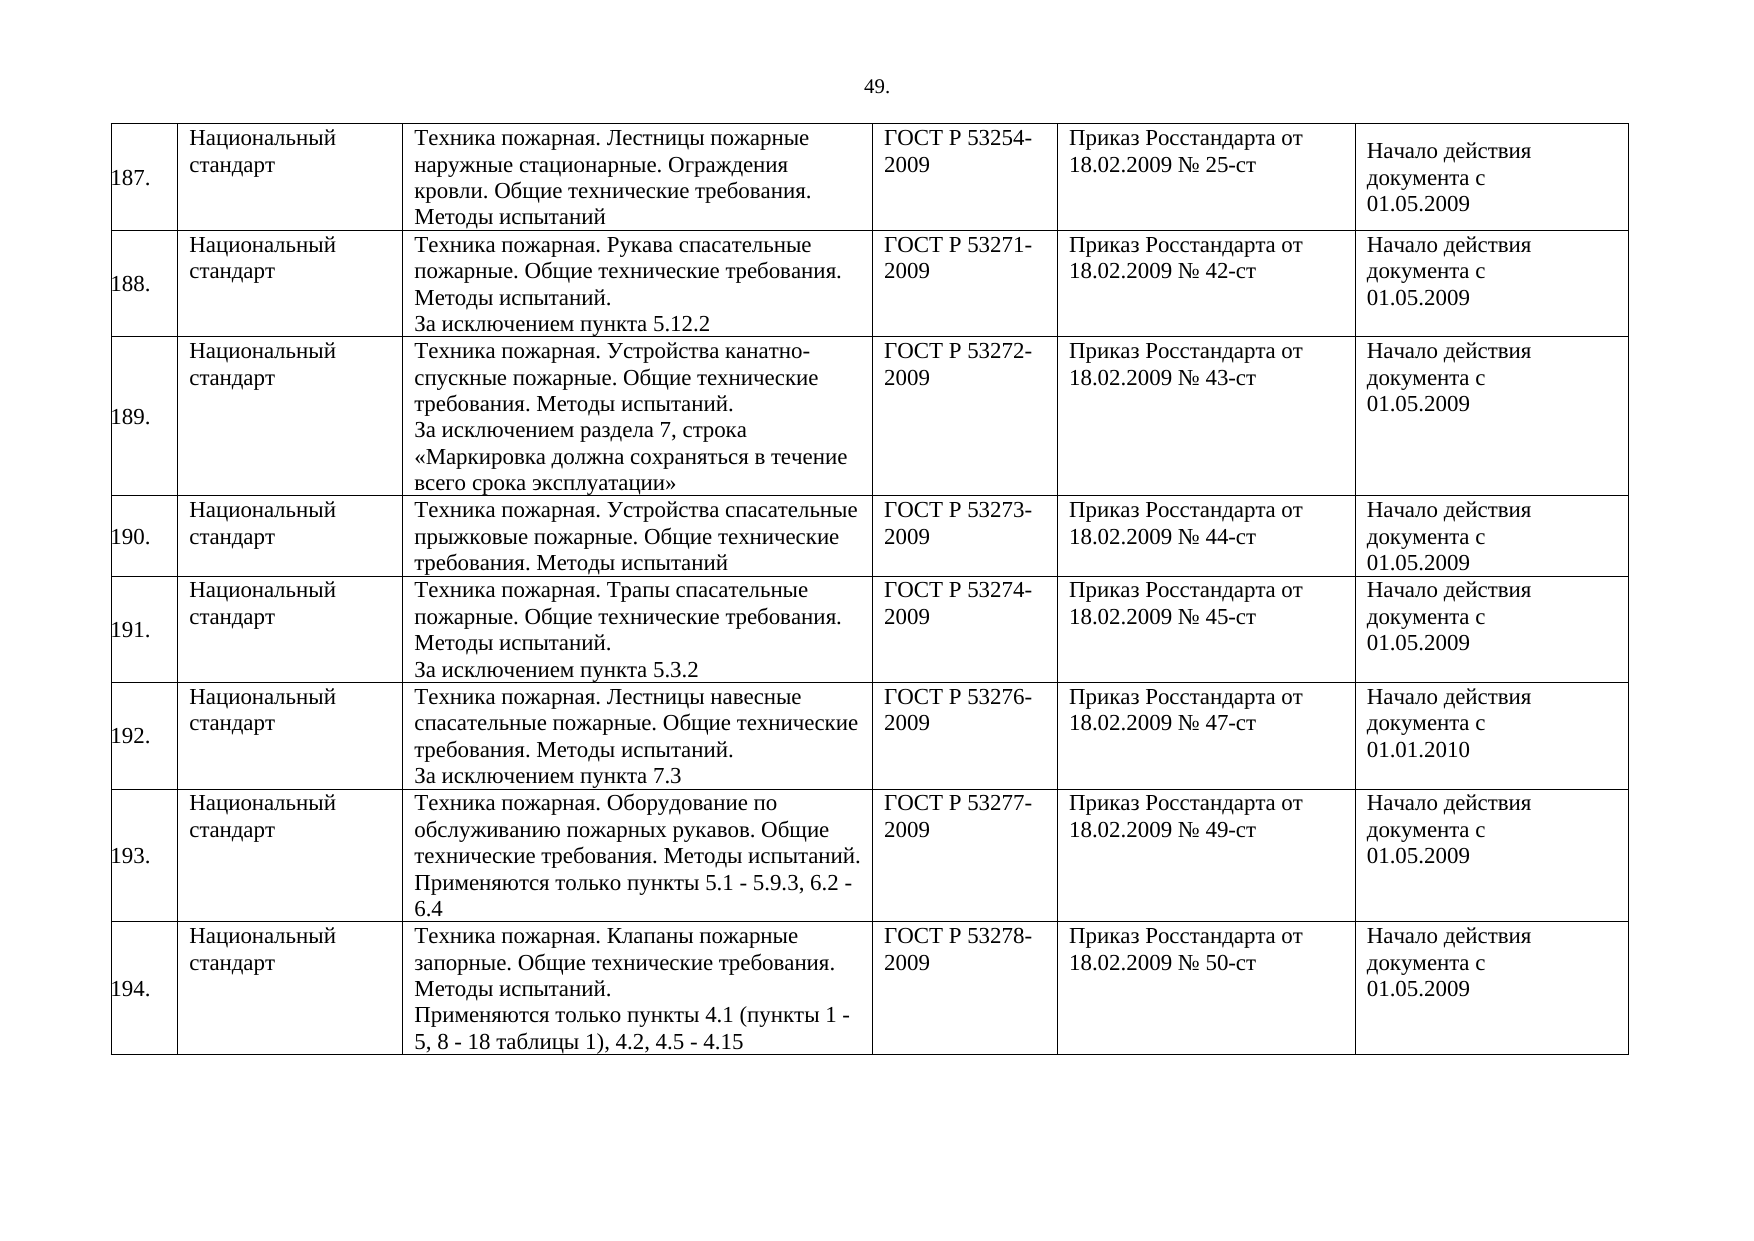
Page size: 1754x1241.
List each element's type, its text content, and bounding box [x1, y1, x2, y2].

table_cell Национальный стандарт [178, 577, 402, 682]
table_cell Приказ Росстандарта от 18.02.2009 № 50-ст [1058, 922, 1355, 1054]
table_cell Техника пожарная. Лестницы пожарные наружные стационарные. Ограждения кровли. Общие технические требования. Методы испытаний [403, 124, 872, 230]
table_cell ГОСТ Р 53278-2009 [873, 922, 1057, 1054]
table_cell Начало действия документа с 01.05.2009 [1356, 496, 1628, 576]
table_cell ГОСТ Р 53271-2009 [873, 231, 1057, 336]
table_cell Приказ Росстандарта от 18.02.2009 № 42-ст [1058, 231, 1355, 336]
table_cell Начало действия документа с 01.01.2010 [1356, 683, 1628, 788]
table_cell [112, 683, 177, 788]
table_cell Национальный стандарт [178, 790, 402, 921]
table_cell Национальный стандарт [178, 337, 402, 495]
table_cell Приказ Росстандарта от 18.02.2009 № 44-ст [1058, 496, 1355, 576]
table_cell Начало действия документа с 01.05.2009 [1356, 337, 1628, 495]
table_cell ГОСТ Р 53277-2009 [873, 790, 1057, 921]
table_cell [1356, 124, 1628, 230]
table_cell Техника пожарная. Устройства канатно-спускные пожарные. Общие технические требования. Методы испытаний. За исключением раздела 7, строка «Маркировка должна сохраняться в течение всего срока эксплуатации» [403, 337, 872, 495]
table_cell ГОСТ Р 53273-2009 [873, 496, 1057, 576]
table_cell [112, 922, 177, 1054]
table_cell ГОСТ Р 53274-2009 [873, 577, 1057, 682]
table_cell Начало действия документа с 01.05.2009 [1356, 790, 1628, 921]
table_cell ГОСТ Р 53272-2009 [873, 337, 1057, 495]
table_cell Приказ Росстандарта от 18.02.2009 № 25-ст [1058, 124, 1355, 230]
table_cell Национальный стандарт [178, 496, 402, 576]
table_cell Техника пожарная. Устройства спасательные прыжковые пожарные. Общие технические требования. Методы испытаний [403, 496, 872, 576]
table_cell Приказ Росстандарта от 18.02.2009 № 47-ст [1058, 683, 1355, 788]
table_cell [112, 124, 177, 230]
table_cell [112, 790, 177, 921]
table_cell [112, 577, 177, 682]
table_cell Техника пожарная. Лестницы навесные спасательные пожарные. Общие технические требования. Методы испытаний. За исключением пункта 7.3 [403, 683, 872, 788]
table_cell Приказ Росстандарта от 18.02.2009 № 45-ст [1058, 577, 1355, 682]
table_cell [112, 337, 177, 495]
table_cell [112, 231, 177, 336]
table_cell Начало действия документа с 01.05.2009 [1356, 577, 1628, 682]
table_cell Приказ Росстандарта от 18.02.2009 № 49-ст [1058, 790, 1355, 921]
table_cell Национальный стандарт [178, 683, 402, 788]
table_cell Техника пожарная. Рукава спасательные пожарные. Общие технические требования. Методы испытаний. За исключением пункта 5.12.2 [403, 231, 872, 336]
table_cell ГОСТ Р 53276-2009 [873, 683, 1057, 788]
table_cell Начало действия документа с 01.05.2009 [1356, 231, 1628, 336]
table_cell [178, 124, 402, 230]
table_cell Техника пожарная. Клапаны пожарные запорные. Общие технические требования. Методы испытаний. Применяются только пункты 4.1 (пункты 1 - 5, 8 - 18 таблицы 1), 4.2, 4.5 - 4.15 [403, 922, 872, 1054]
table_cell Техника пожарная. Трапы спасательные пожарные. Общие технические требования. Методы испытаний. За исключением пункта 5.3.2 [403, 577, 872, 682]
table_cell Приказ Росстандарта от 18.02.2009 № 43-ст [1058, 337, 1355, 495]
table_cell Техника пожарная. Оборудование по обслуживанию пожарных рукавов. Общие технические требования. Методы испытаний. Применяются только пункты 5.1 - 5.9.3, 6.2 - 6.4 [403, 790, 872, 921]
table_cell Национальный стандарт [178, 231, 402, 336]
table_cell [112, 496, 177, 576]
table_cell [1356, 922, 1628, 1054]
table_cell ГОСТ Р 53254-2009 [873, 124, 1057, 230]
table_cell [178, 922, 402, 1054]
